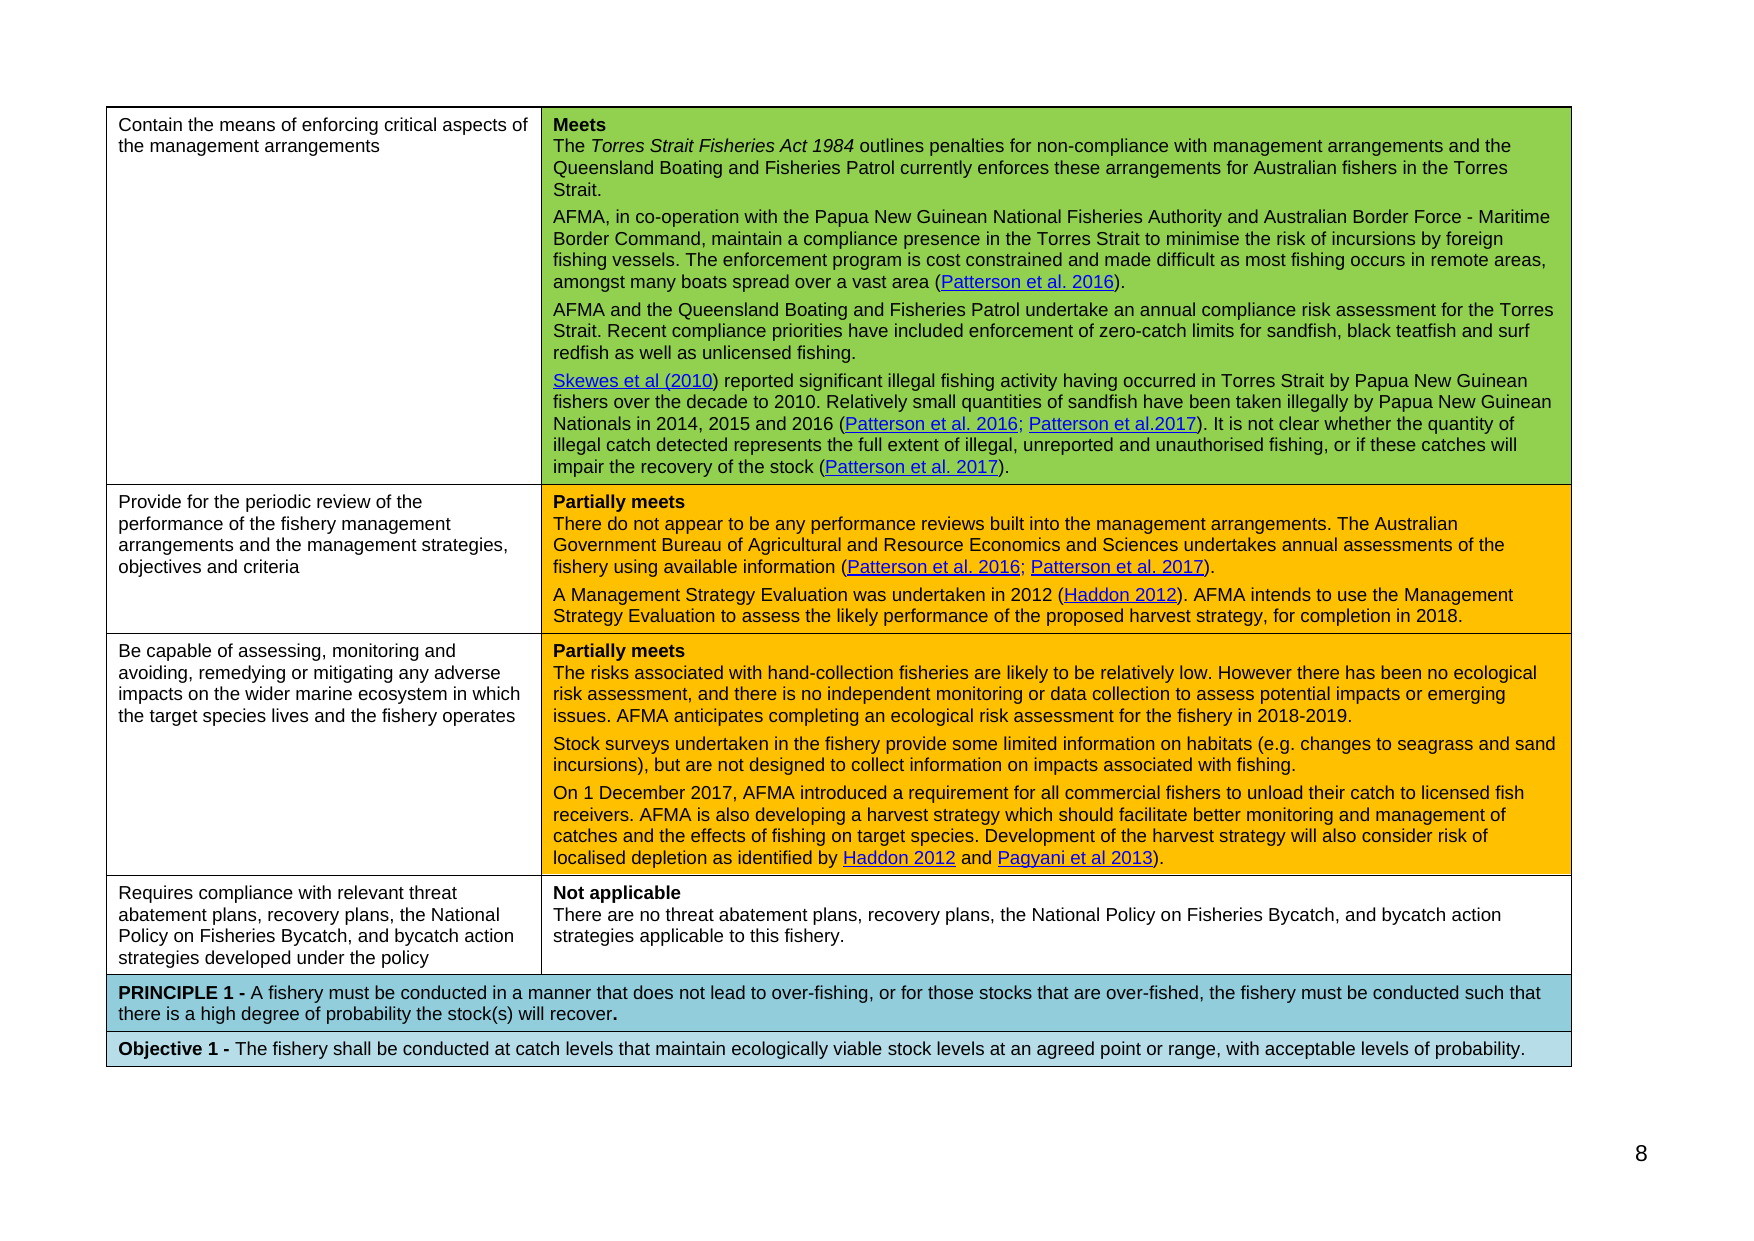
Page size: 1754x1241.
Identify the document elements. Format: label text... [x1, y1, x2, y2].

table_cell Objective 1 - The fishery shall be conducted at catch levels that maintain ecologically viable stock levels at an agreed point or range, with acceptable levels of probability. [107, 1032, 1571, 1066]
table_cell PRINCIPLE 1 - A fishery must be conducted in a manner that does not lead to over-fishing, or for those stocks that are over-fished, the fishery must be conducted such that there is a high degree of probability the stock(s) will recover. [107, 975, 1571, 1031]
table_cell Requires compliance with relevant threat abatement plans, recovery plans, the National Policy on Fisheries Bycatch, and bycatch action strategies developed under the policy [107, 876, 541, 974]
table_cell Be capable of assessing, monitoring and avoiding, remedying or mitigating any adverse impacts on the wider marine ecosystem in which the target species lives and the fishery operates [107, 634, 541, 874]
table_cell Not applicable There are no threat abatement plans, recovery plans, the National Policy on Fisheries Bycatch, and bycatch action strategies applicable to this fishery. [542, 876, 1571, 974]
table_cell Provide for the periodic review of the performance of the fishery management arrangements and the management strategies, objectives and criteria [107, 485, 541, 633]
table_cell Partially meets There do not appear to be any performance reviews built into the management arrangements. The Australian Government Bureau of Agricultural and Resource Economics and Sciences undertakes annual assessments of the fishery using available information (Patterson et al. 2016; Patterson et al. 2017). A Management Strategy Evaluation was undertaken in 2012 (Haddon 2012). AFMA intends to use the Management Strategy Evaluation to assess the likely performance of the proposed harvest strategy, for completion in 2018. [542, 485, 1571, 633]
table_cell Partially meets The risks associated with hand-collection fisheries are likely to be relatively low. However there has been no ecological risk assessment, and there is no independent monitoring or data collection to assess potential impacts or emerging issues. AFMA anticipates completing an ecological risk assessment for the fishery in 2018-2019. Stock surveys undertaken in the fishery provide some limited information on habitats (e.g. changes to seagrass and sand incursions), but are not designed to collect information on impacts associated with fishing. On 1 December 2017, AFMA introduced a requirement for all commercial fishers to unload their catch to licensed fish receivers. AFMA is also developing a harvest strategy which should facilitate better monitoring and management of catches and the effects of fishing on target species. Development of the harvest strategy will also consider risk of localised depletion as identified by Haddon 2012 and Pagyani et al 2013). [542, 634, 1571, 874]
table_cell Meets The Torres Strait Fisheries Act 1984 outlines penalties for non-compliance with management arrangements and the Queensland Boating and Fisheries Patrol currently enforces these arrangements for Australian fishers in the Torres Strait. AFMA, in co-operation with the Papua New Guinean National Fisheries Authority and Australian Border Force - Maritime Border Command, maintain a compliance presence in the Torres Strait to minimise the risk of incursions by foreign fishing vessels. The enforcement program is cost constrained and made difficult as most fishing occurs in remote areas, amongst many boats spread over a vast area (Patterson et al. 2016). AFMA and the Queensland Boating and Fisheries Patrol undertake an annual compliance risk assessment for the Torres Strait. Recent compliance priorities have included enforcement of zero-catch limits for sandfish, black teatfish and surf redfish as well as unlicensed fishing. Skewes et al (2010) reported significant illegal fishing activity having occurred in Torres Strait by Papua New Guinean fishers over the decade to 2010. Relatively small quantities of sandfish have been taken illegally by Papua New Guinean Nationals in 2014, 2015 and 2016 (Patterson et al. 2016; Patterson et al.2017). It is not clear whether the quantity of illegal catch detected represents the full extent of illegal, unreported and unauthorised fishing, or if these catches will impair the recovery of the stock (Patterson et al. 2017). [542, 108, 1571, 484]
table_cell Contain the means of enforcing critical aspects of the management arrangements [107, 108, 541, 484]
